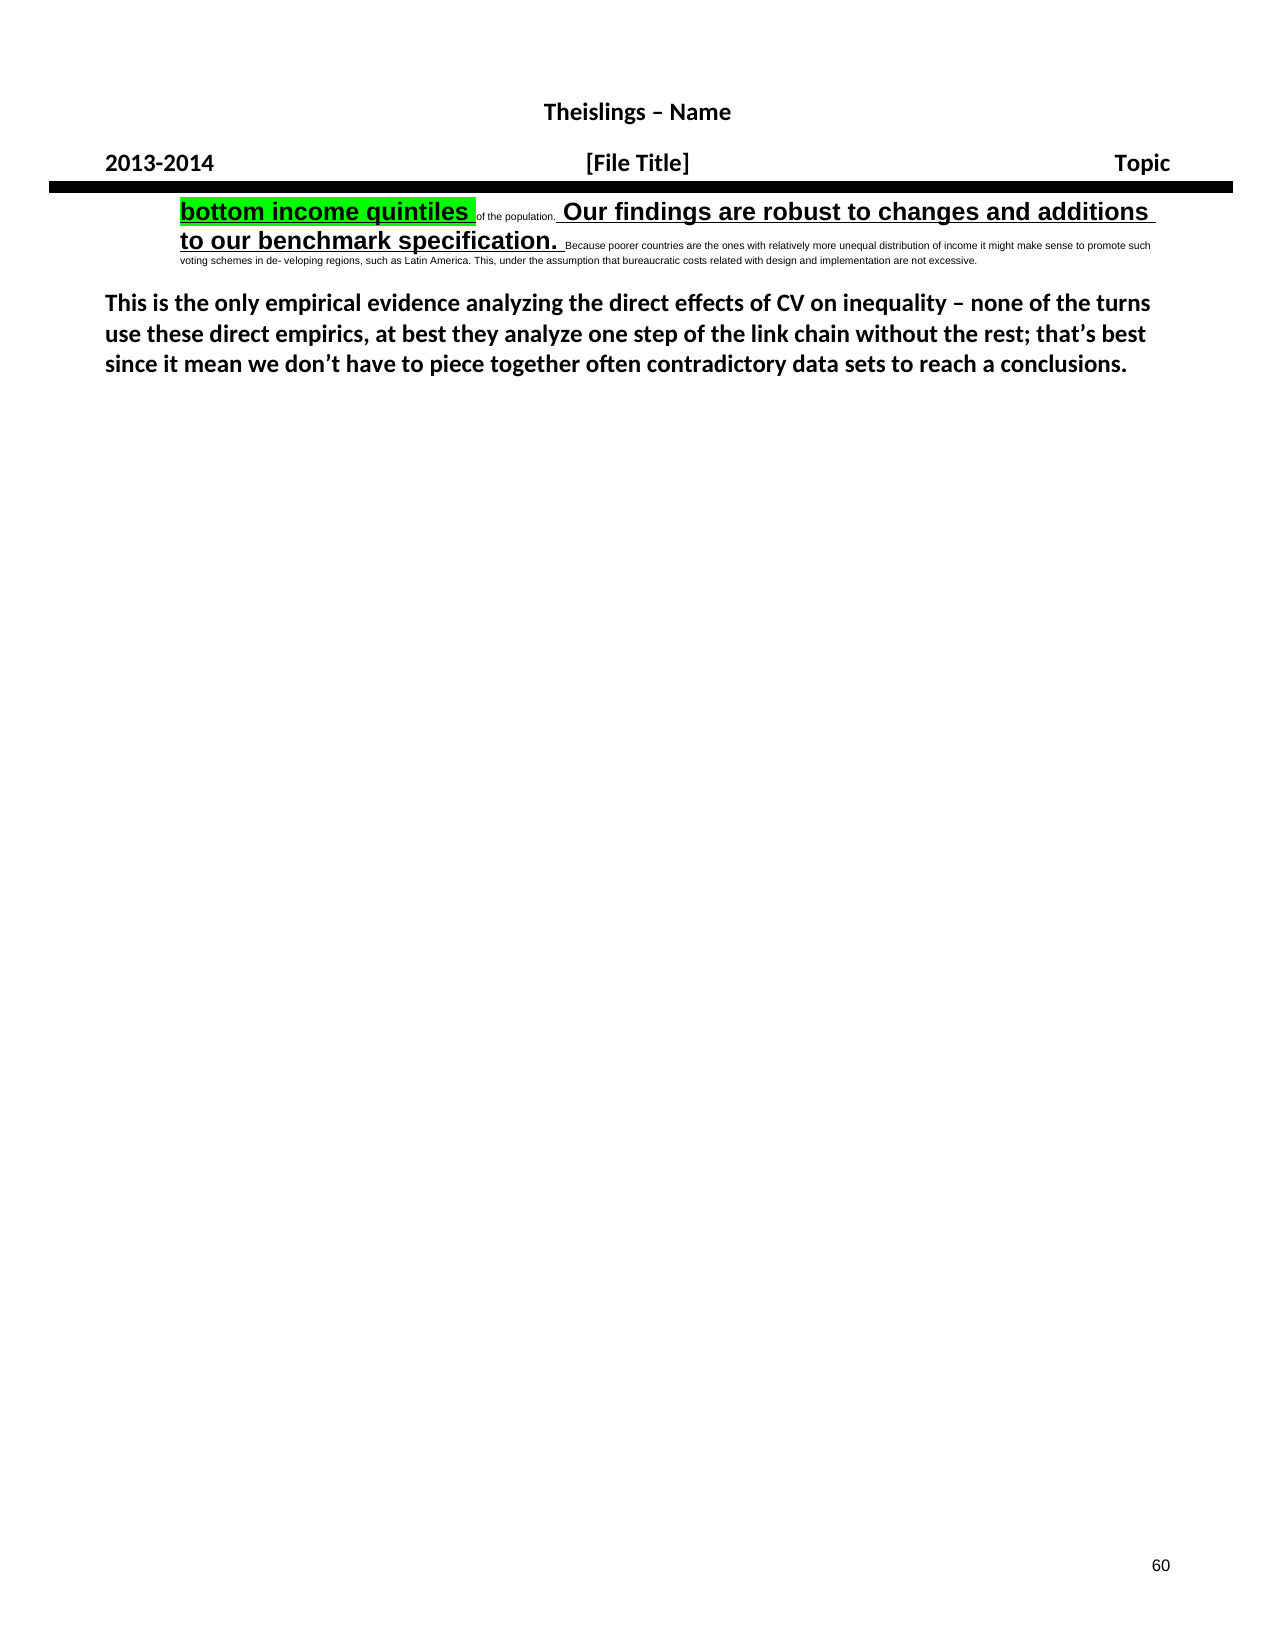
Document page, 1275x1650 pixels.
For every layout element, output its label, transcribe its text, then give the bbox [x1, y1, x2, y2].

subtitle This is the only empirical evidence analyzing the direct effects of CV on inequality – none of the turns use these direct empirics, at best they analyze one step of the link chain without the rest; that’s best since it mean we don’t have to piece together often contradictory data sets to reach a conclusions. [105, 287, 1170, 379]
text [180, 197, 1170, 266]
